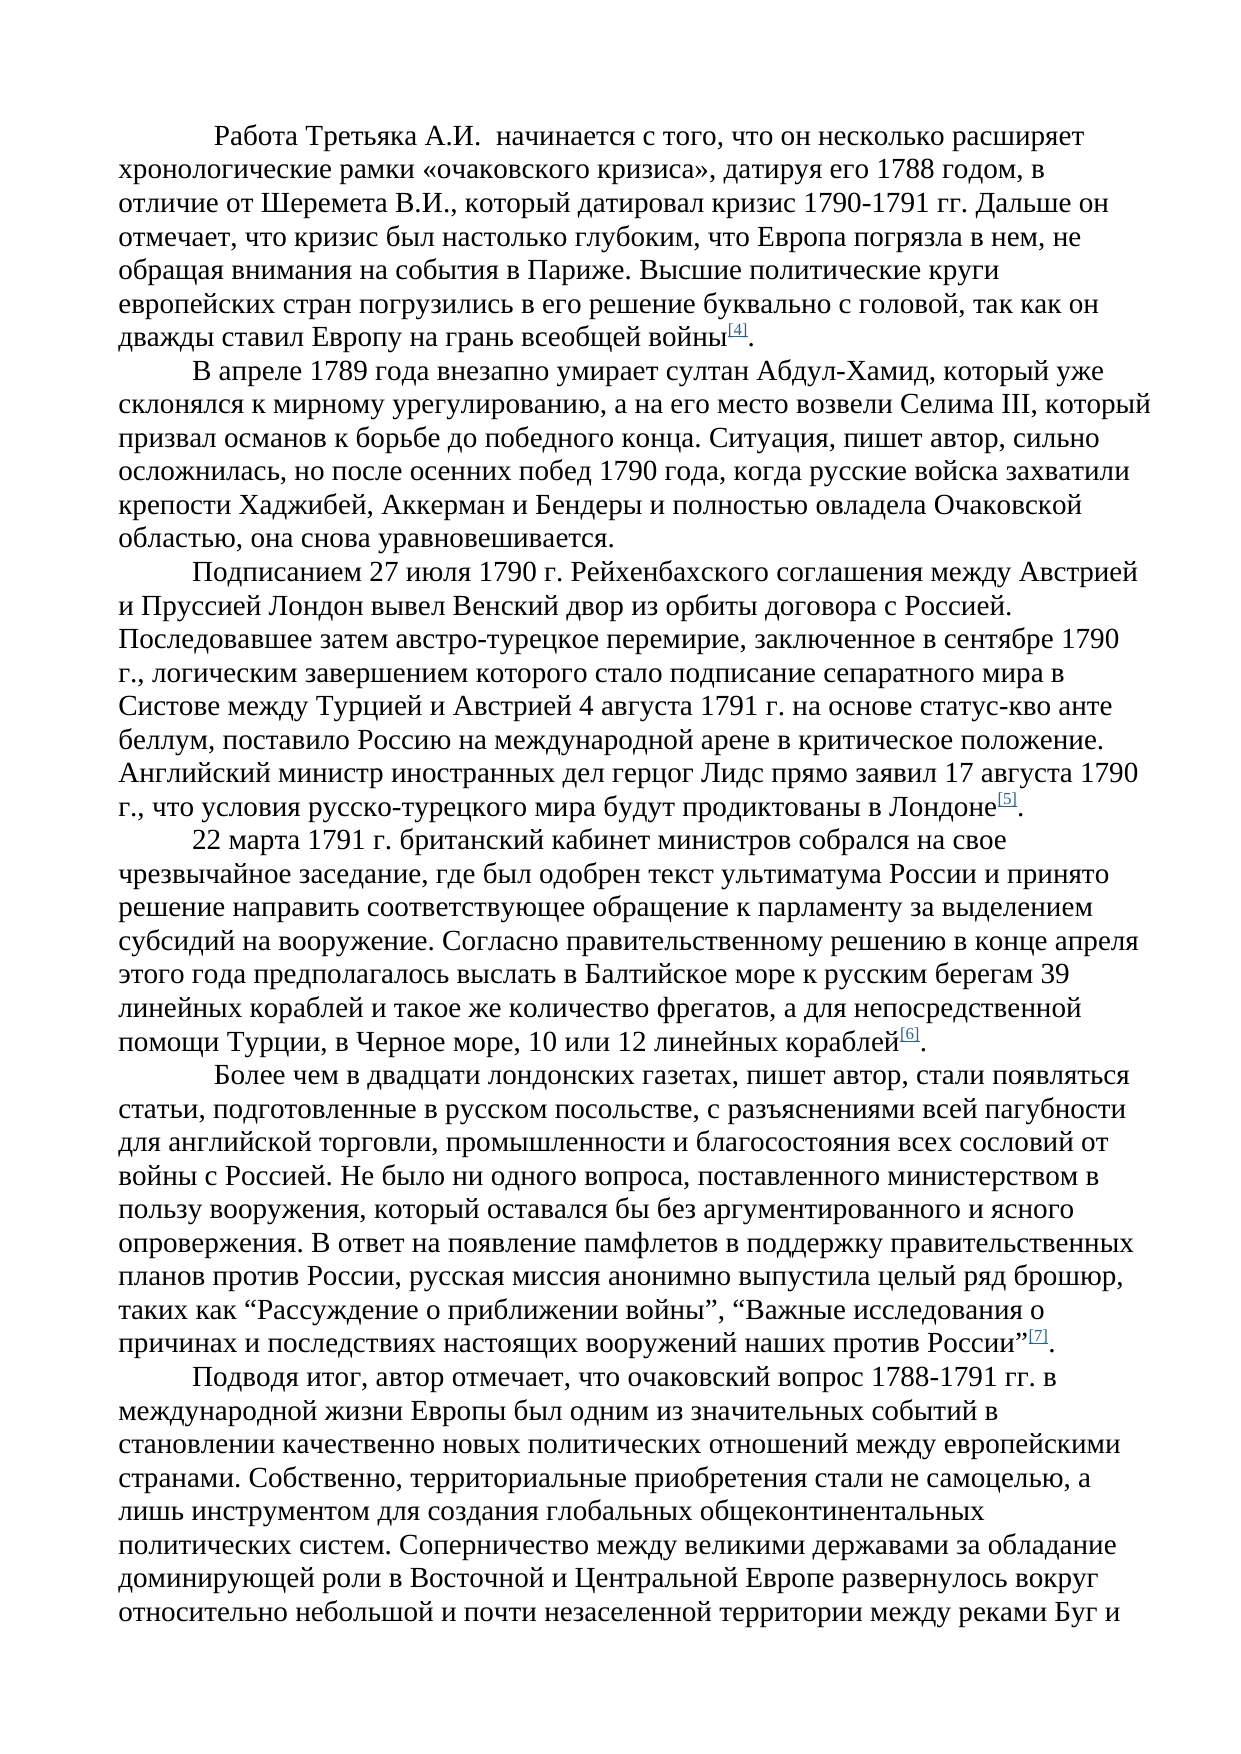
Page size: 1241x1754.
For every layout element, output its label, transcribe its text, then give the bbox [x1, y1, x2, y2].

text 22 марта 1791 г. британский кабинет министров собрался на свое чрезвычайное заседание, где был одобрен текст ультиматума России и принято решение направить соответствующее обращение к парламенту за выделением субсидий на вооружение. Согласно правительственному решению в конце апреля этого года предполагалось выслать в Балтийское море к русским берегам 39 линейных кораблей и такое же количество фрегатов, а для непосредственной помощи Турции, в Черное море, 10 или 12 линейных кораблей[6]. [118, 822, 1152, 1057]
text В апреле 1789 года внезапно умирает султан Абдул-Хамид, который уже склонялся к мирному урегулированию, а на его место возвели Селима III, который призвал османов к борьбе до победного конца. Ситуация, пишет автор, сильно осложнилась, но после осенних побед 1790 года, когда русские войска захватили крепости Хаджибей, Аккерман и Бендеры и полностью овладела Очаковской областью, она снова уравновешивается. [118, 353, 1152, 554]
text Подписанием 27 июля 1790 г. Рейхенбахского соглашения между Австрией и Пруссией Лондон вывел Венский двор из орбиты договора с Россией. Последовавшее затем австро-турецкое перемирие, заключенное в сентябре 1790 г., логическим завершением которого стало подписание сепаратного мира в Систове между Турцией и Австрией 4 августа 1791 г. на основе статус-кво анте беллум, поставило Россию на международной арене в критическое положение. Английский министр иностранных дел герцог Лидс прямо заявил 17 августа 1790 г., что условия русско-турецкого мира будут продиктованы в Лондоне[5]. [118, 554, 1152, 822]
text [118, 1359, 1152, 1627]
text Более чем в двадцати лондонских газетах, пишет автор, стали появляться статьи, подготовленные в русском посольстве, с разъяснениями всей пагубности для английской торговли, промышленности и благосостояния всех сословий от войны с Россией. Не было ни одного вопроса, поставленного министерством в пользу вооружения, который оставался бы без аргументированного и ясного опровержения. В ответ на появление памфлетов в поддержку правительственных планов против России, русская миссия анонимно выпустила целый ряд брошюр, таких как “Рассуждение о приближении войны”, “Важные исследования о причинах и последствиях настоящих вооружений наших против России”[7]. [118, 1057, 1152, 1359]
text Работа Третьяка А.И. начинается с того, что он несколько расширяет хронологические рамки «очаковского кризиса», датируя его 1788 годом, в отличие от Шеремета В.И., который датировал кризис 1790-1791 гг. Дальше он отмечает, что кризис был настолько глубоким, что Европа погрязла в нем, не обращая внимания на события в Париже. Высшие политические круги европейских стран погрузились в его решение буквально с головой, так как он дважды ставил Европу на грань всеобщей войны[4]. [118, 118, 1152, 353]
